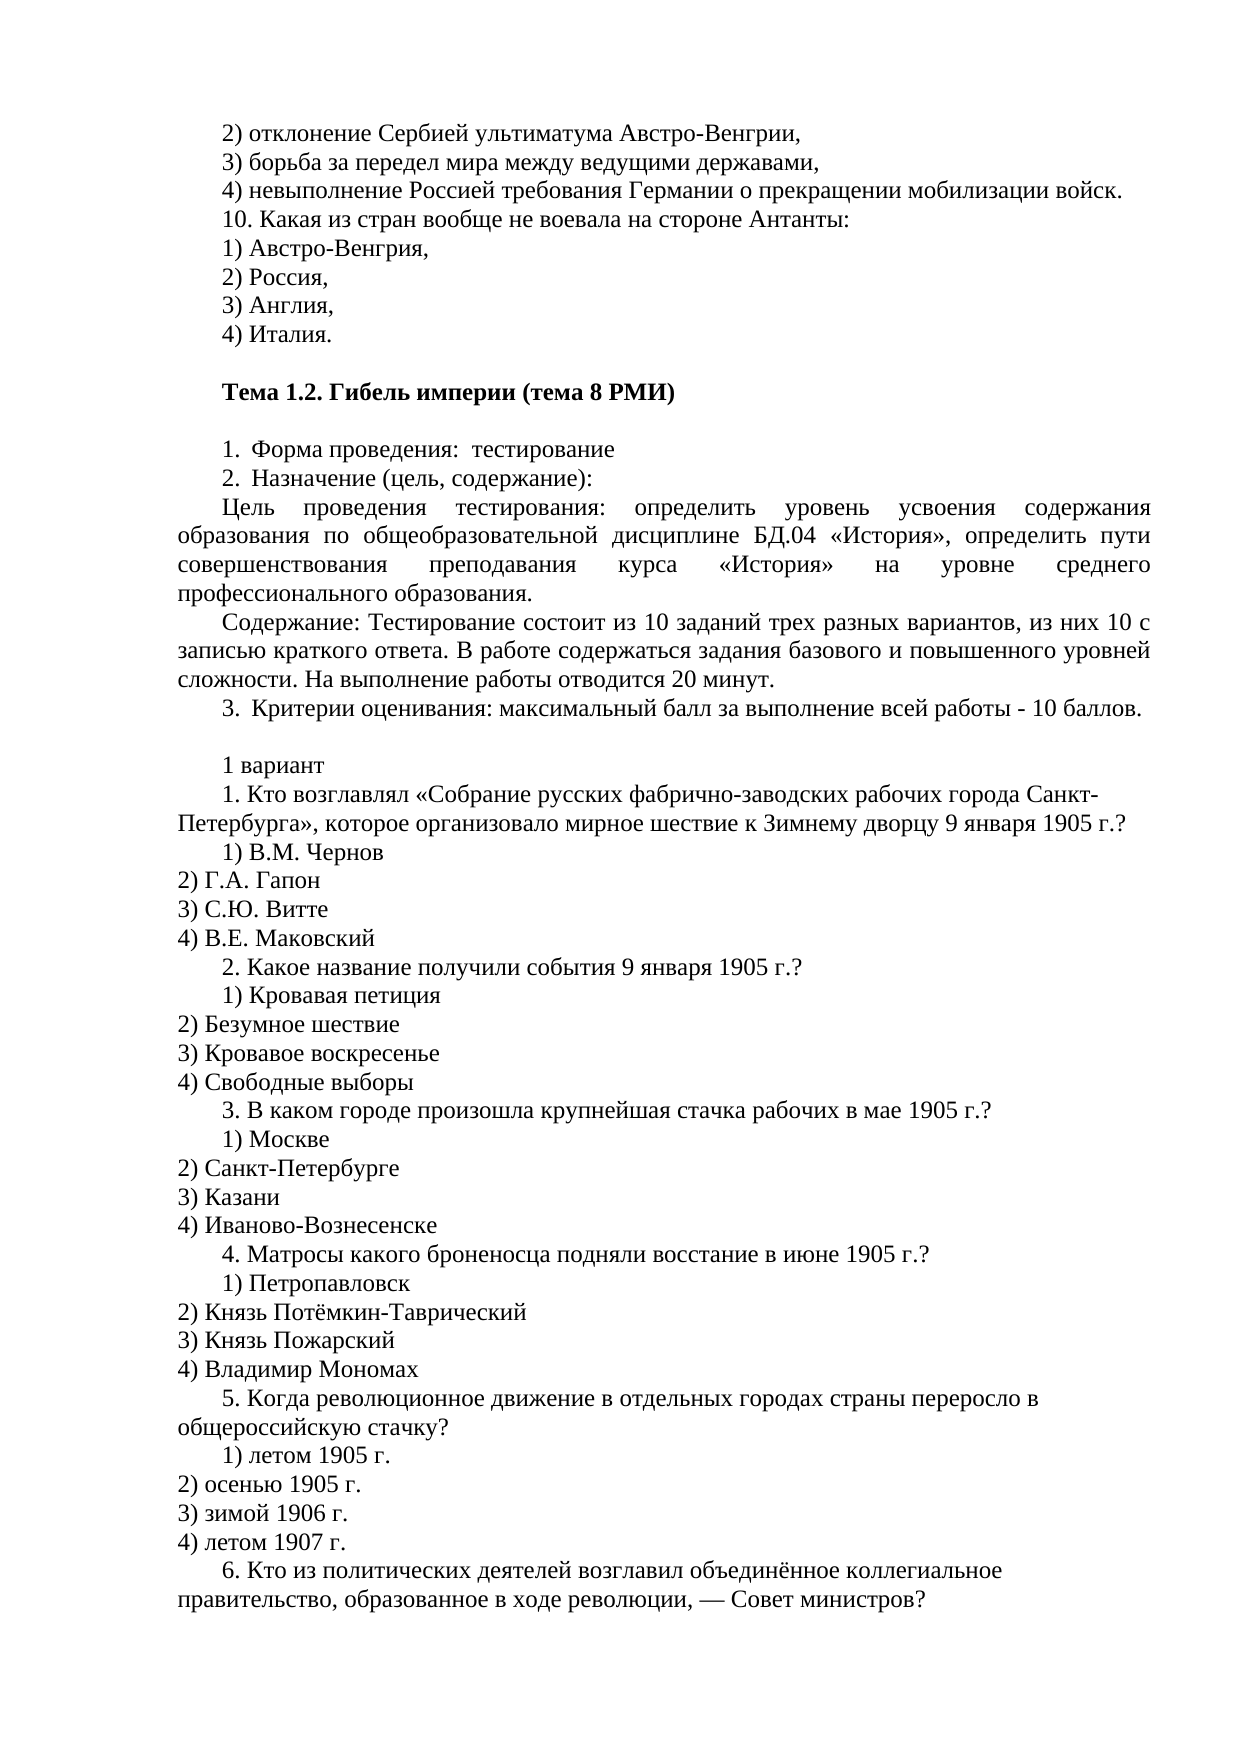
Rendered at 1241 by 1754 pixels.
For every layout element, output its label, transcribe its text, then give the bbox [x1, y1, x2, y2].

text 1. Форма проведения: тестирование [177, 434, 1152, 463]
text 2. Какое название получили события 9 января 1905 г.? [177, 952, 1152, 981]
text 4. Матросы какого броненосца подняли восстание в июне 1905 г.? [177, 1239, 1152, 1268]
text 3) Англия, [177, 291, 1152, 319]
text 1) Петропавловск 2) Князь Потёмкин-Таврический 3) Князь Пожарский 4) Владимир Мономах [177, 1268, 1152, 1383]
text Цель проведения тестирования: определить уровень усвоения содержания образования по общеобразовательной дисциплине БД.04 «История», определить пути совершенствования преподавания курса «История» на уровне среднего профессионального образования. [177, 492, 1152, 607]
text 10. Какая из стран вообще не воевала на стороне Антанты: [177, 204, 1152, 233]
text 2) отклонение Сербией ультиматума Австро-Венгрии, [177, 118, 1152, 147]
text 6. Кто из политических деятелей возглавил объединённое коллегиальное правительство, образованное в ходе революции, — Совет министров? [177, 1556, 1152, 1613]
text 3. Критерии оценивания: максимальный балл за выполнение всей работы - 10 баллов. [177, 693, 1152, 722]
text 2) Россия, [177, 262, 1152, 291]
text 1) Москве 2) Санкт-Петербурге 3) Казани 4) Иваново-Вознесенске [177, 1124, 1152, 1239]
text 4) невыполнение Россией требования Германии о прекращении мобилизации войск. [177, 176, 1152, 204]
text Тема 1.2. Гибель империи (тема 8 РМИ) [177, 377, 1152, 406]
text 1) В.М. Чернов 2) Г.А. Гапон 3) С.Ю. Витте 4) В.Е. Маковский [177, 837, 1152, 952]
text Содержание: Тестирование состоит из 10 заданий трех разных вариантов, из них 10 с записью краткого ответа. В работе содержаться задания базового и повышенного уровней сложности. На выполнение работы отводится 20 минут. [177, 607, 1152, 693]
text 1) Кровавая петиция 2) Безумное шествие 3) Кровавое воскресенье 4) Свободные выборы [177, 981, 1152, 1096]
text 2. Назначение (цель, содержание): [177, 463, 1152, 492]
text 4) Италия. [177, 319, 1152, 348]
text 1) Австро-Венгрия, [177, 233, 1152, 262]
text 1. Кто возглавлял «Собрание русских фабрично-заводских рабочих города Санкт-Петербурга», которое организовало мирное шествие к Зимнему дворцу 9 января 1905 г.? [177, 779, 1152, 837]
text 3. В каком городе произошла крупнейшая стачка рабочих в мае 1905 г.? [177, 1096, 1152, 1124]
text 5. Когда революционное движение в отдельных городах страны переросло в общероссийскую стачку? [177, 1383, 1152, 1441]
text 3) борьба за передел мира между ведущими державами, [177, 147, 1152, 176]
text 1 вариант [177, 751, 1152, 779]
text 1) летом 1905 г. 2) осенью 1905 г. 3) зимой 1906 г. 4) летом 1907 г. [177, 1441, 1152, 1556]
